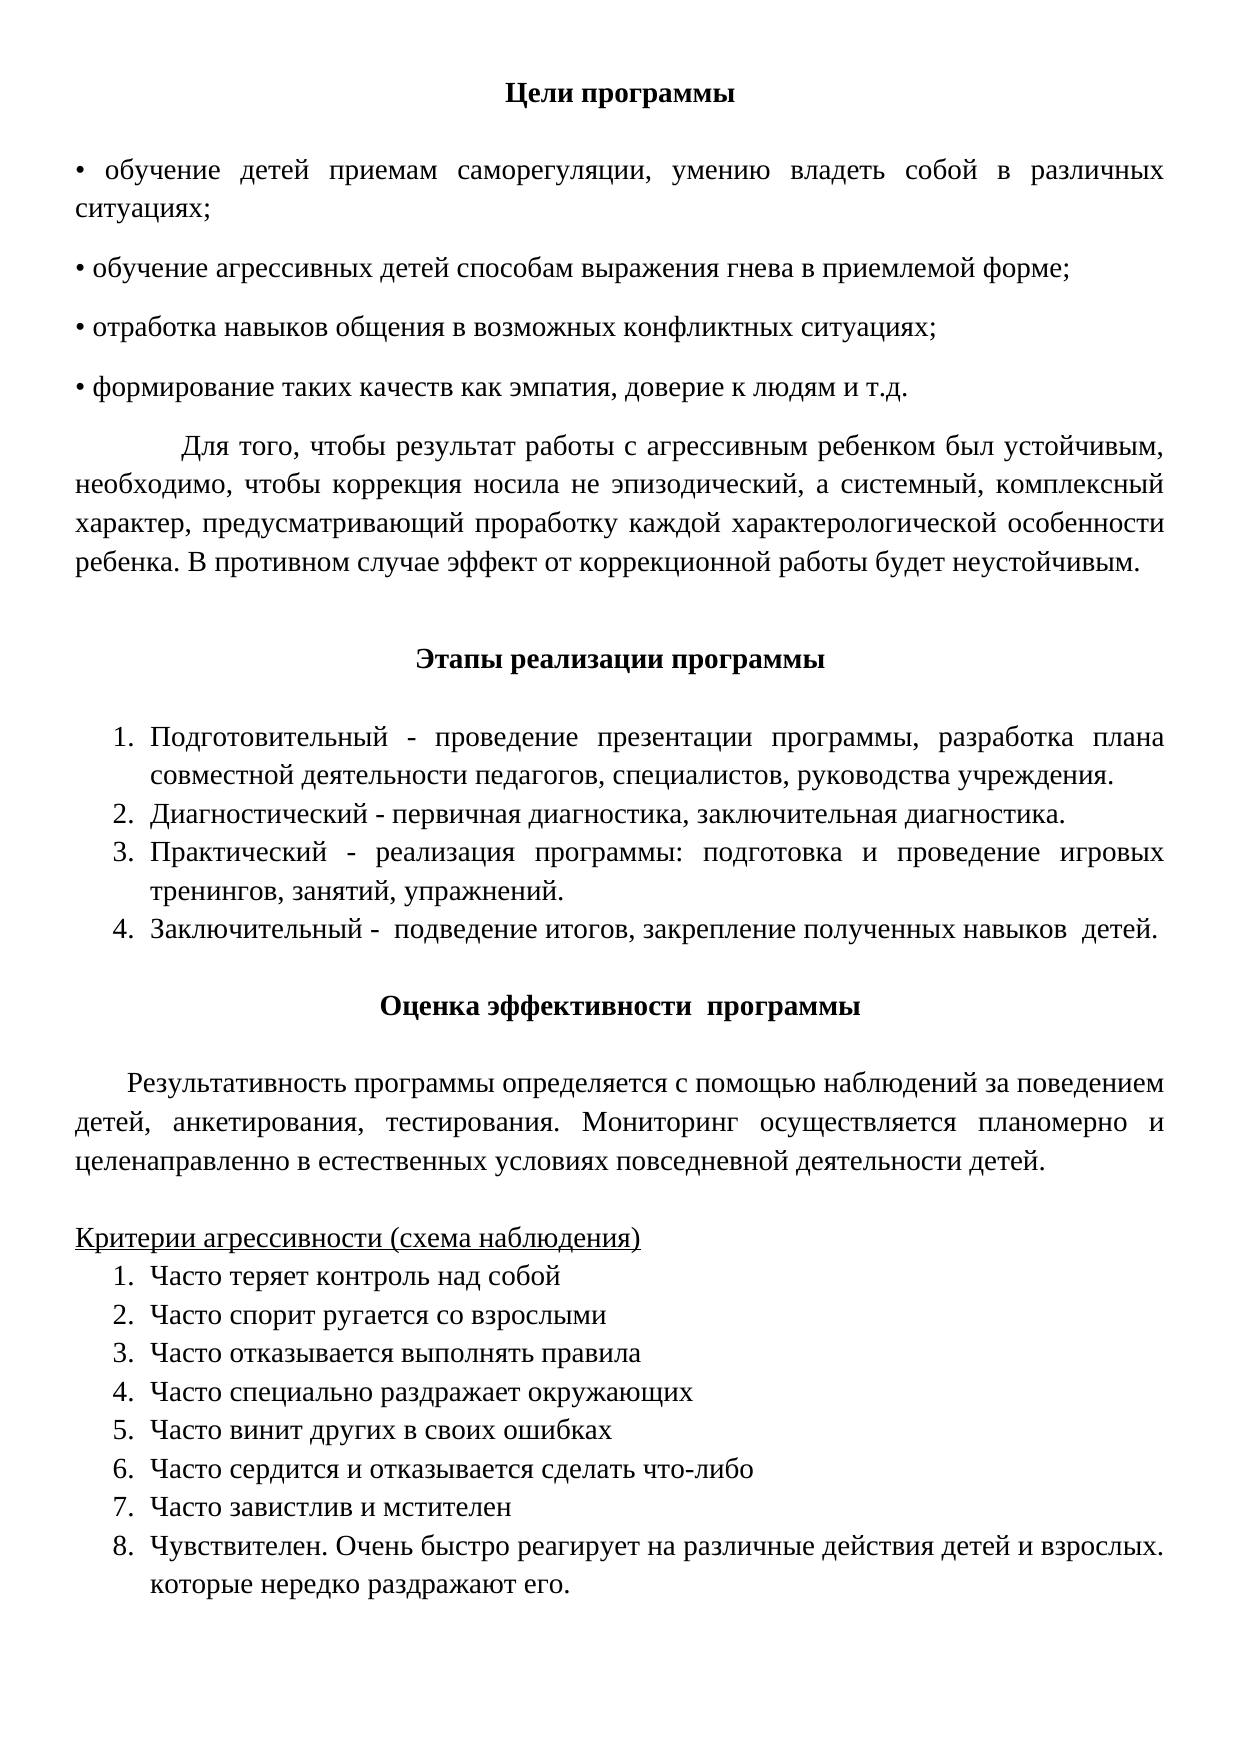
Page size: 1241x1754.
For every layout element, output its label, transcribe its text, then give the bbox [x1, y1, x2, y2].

list Чувствителен. Очень быстро реагирует на различные действия детей и взрослых. которые нередко раздражают его. [112, 1528, 1165, 1600]
list Подготовительный - проведение презентации программы, разработка плана совместной деятельности педагогов, специалистов, руководства учреждения. [112, 719, 1165, 791]
list Часто завистлив и мстителен [112, 1489, 1165, 1523]
text Цели программы [75, 75, 1165, 108]
list Часто спорит ругается со взрослыми [112, 1297, 1165, 1330]
text Результативность программы определяется с помощью наблюдений за поведением детей, анкетирования, тестирования. Мониторинг осуществляется планомерно и целенаправленно в естественных условиях повседневной деятельности детей. [75, 1066, 1165, 1176]
text • обучение агрессивных детей способам выражения гнева в приемлемой форме; [75, 250, 1165, 283]
text • обучение детей приемам саморегуляции, умению владеть собой в различных ситуациях; [75, 152, 1165, 224]
text Для того, чтобы результат работы с агрессивным ребенком был устойчивым, необходимо, чтобы коррекция носила не эпизодический, а системный, комплексный характер, предусматривающий проработку каждой характерологической особенности ребенка. В противном случае эффект от коррекционной работы будет неустойчивым. [75, 428, 1165, 577]
list Часто специально раздражает окружающих [112, 1374, 1165, 1407]
list Диагностический - первичная диагностика, заключительная диагностика. [112, 796, 1165, 829]
list Часто теряет контроль над собой [112, 1258, 1165, 1292]
list Практический - реализация программы: подготовка и проведение игровых тренингов, занятий, упражнений. [112, 834, 1165, 906]
list Часто сердится и отказывается сделать что-либо [112, 1451, 1165, 1484]
text Критерии агрессивности (схема наблюдения) [75, 1220, 1165, 1253]
list Заключительный - подведение итогов, закрепление полученных навыков детей. [112, 911, 1165, 945]
text Этапы реализации программы [75, 642, 1165, 675]
list Часто отказывается выполнять правила [112, 1335, 1165, 1369]
text • отработка навыков общения в возможных конфликтных ситуациях; [75, 309, 1165, 343]
text Оценка эффективности программы [75, 988, 1165, 1022]
list Часто винит других в своих ошибках [112, 1412, 1165, 1446]
text • формирование таких качеств как эмпатия, доверие к людям и т.д. [75, 369, 1165, 402]
